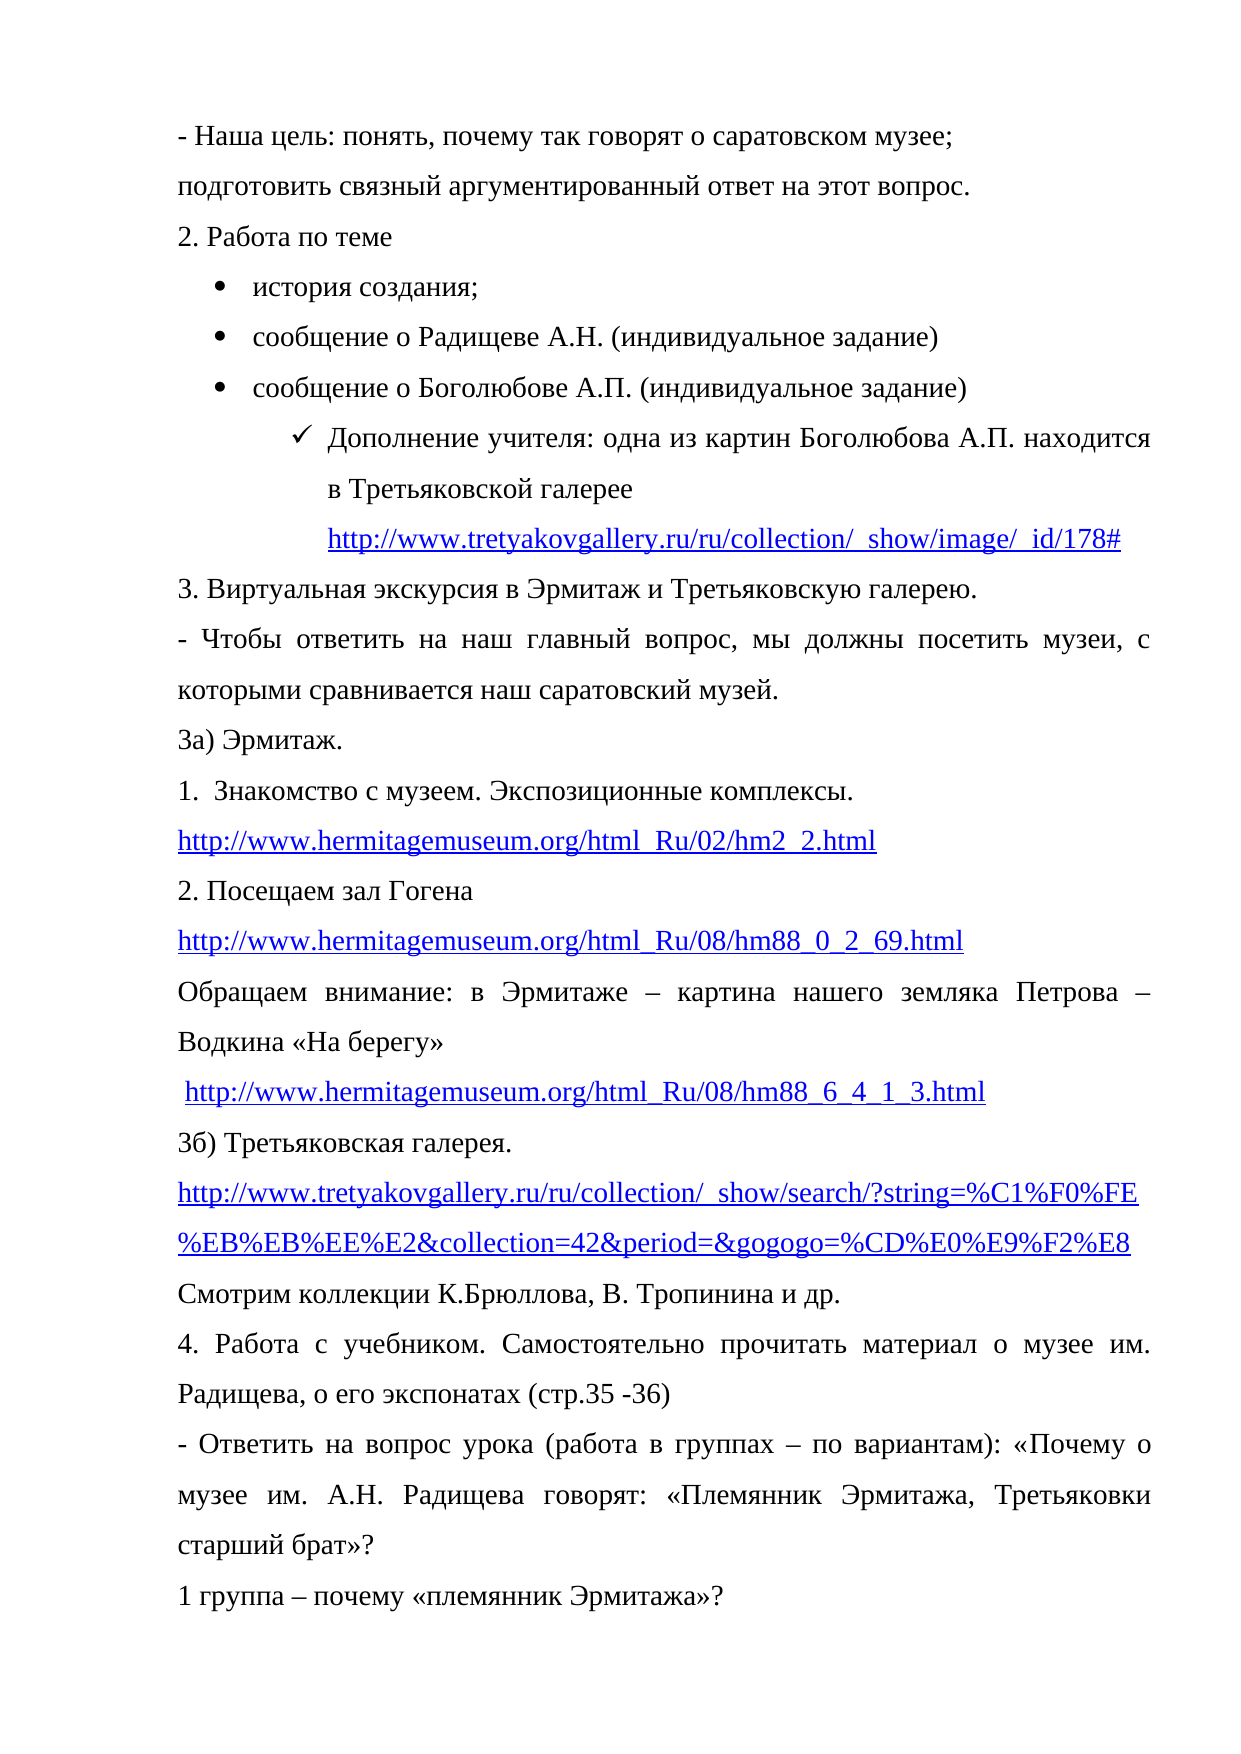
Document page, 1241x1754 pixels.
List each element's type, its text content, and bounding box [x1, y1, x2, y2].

list Обращаем внимание: в Эрмитаже – картина нашего земляка Петрова – Водкина «На берегу» [177, 974, 1152, 1058]
list сообщение о Радищеве А.Н. (индивидуальное задание) [215, 319, 1152, 353]
list 3а) Эрмитаж. [177, 722, 1152, 756]
text - Наша цель: понять, почему так говорят о саратовском музее; [177, 118, 1152, 152]
list Дополнение учителя: одна из картин Боголюбова А.П. находится в Третьяковской галерее [290, 420, 1152, 504]
list 2. Посещаем зал Гогена [177, 873, 1152, 907]
list http://www.tretyakovgallery.ru/ru/collection/_show/search/?string=%C1%F0%FE%EB%EB%EE%E2&collection=42&period=&gogogo=%CD%E0%E9%F2%E8 [177, 1175, 1152, 1259]
list http://www.hermitagemuseum.org/html_Ru/08/hm88_0_2_69.html [177, 923, 1152, 957]
text 2. Работа по теме [177, 219, 1152, 252]
list 4. Работа с учебником. Самостоятельно прочитать материал о музее им. Радищева, о его экспонатах (стр.35 -36) [177, 1326, 1152, 1410]
list 1. Знакомство с музеем. Экспозиционные комплексы. [177, 773, 1152, 806]
list 1 группа – почему «племянник Эрмитажа»? [177, 1578, 1152, 1611]
list сообщение о Боголюбове А.П. (индивидуальное задание) [215, 370, 1152, 403]
list 3. Виртуальная экскурсия в Эрмитаж и Третьяковскую галерею. [177, 571, 1152, 605]
list 3б) Третьяковская галерея. [177, 1125, 1152, 1158]
list - Ответить на вопрос урока (работа в группах – по вариантам): «Почему о музее им. А.Н. Радищева говорят: «Племянник Эрмитажа, Третьяковки старший брат»? [177, 1427, 1152, 1561]
list http://www.hermitagemuseum.org/html_Ru/02/hm2_2.html [177, 823, 1152, 856]
text подготовить связный аргументированный ответ на этот вопрос. [177, 168, 1152, 202]
list Смотрим коллекции К.Брюллова, В. Тропинина и др. [177, 1276, 1152, 1309]
list - Чтобы ответить на наш главный вопрос, мы должны посетить музеи, с которыми сравнивается наш саратовский музей. [177, 622, 1152, 706]
list http://www.hermitagemuseum.org/html_Ru/08/hm88_6_4_1_3.html [177, 1074, 1152, 1108]
list история создания; [215, 269, 1152, 303]
list http://www.tretyakovgallery.ru/ru/collection/_show/image/_id/178# [327, 521, 1152, 554]
